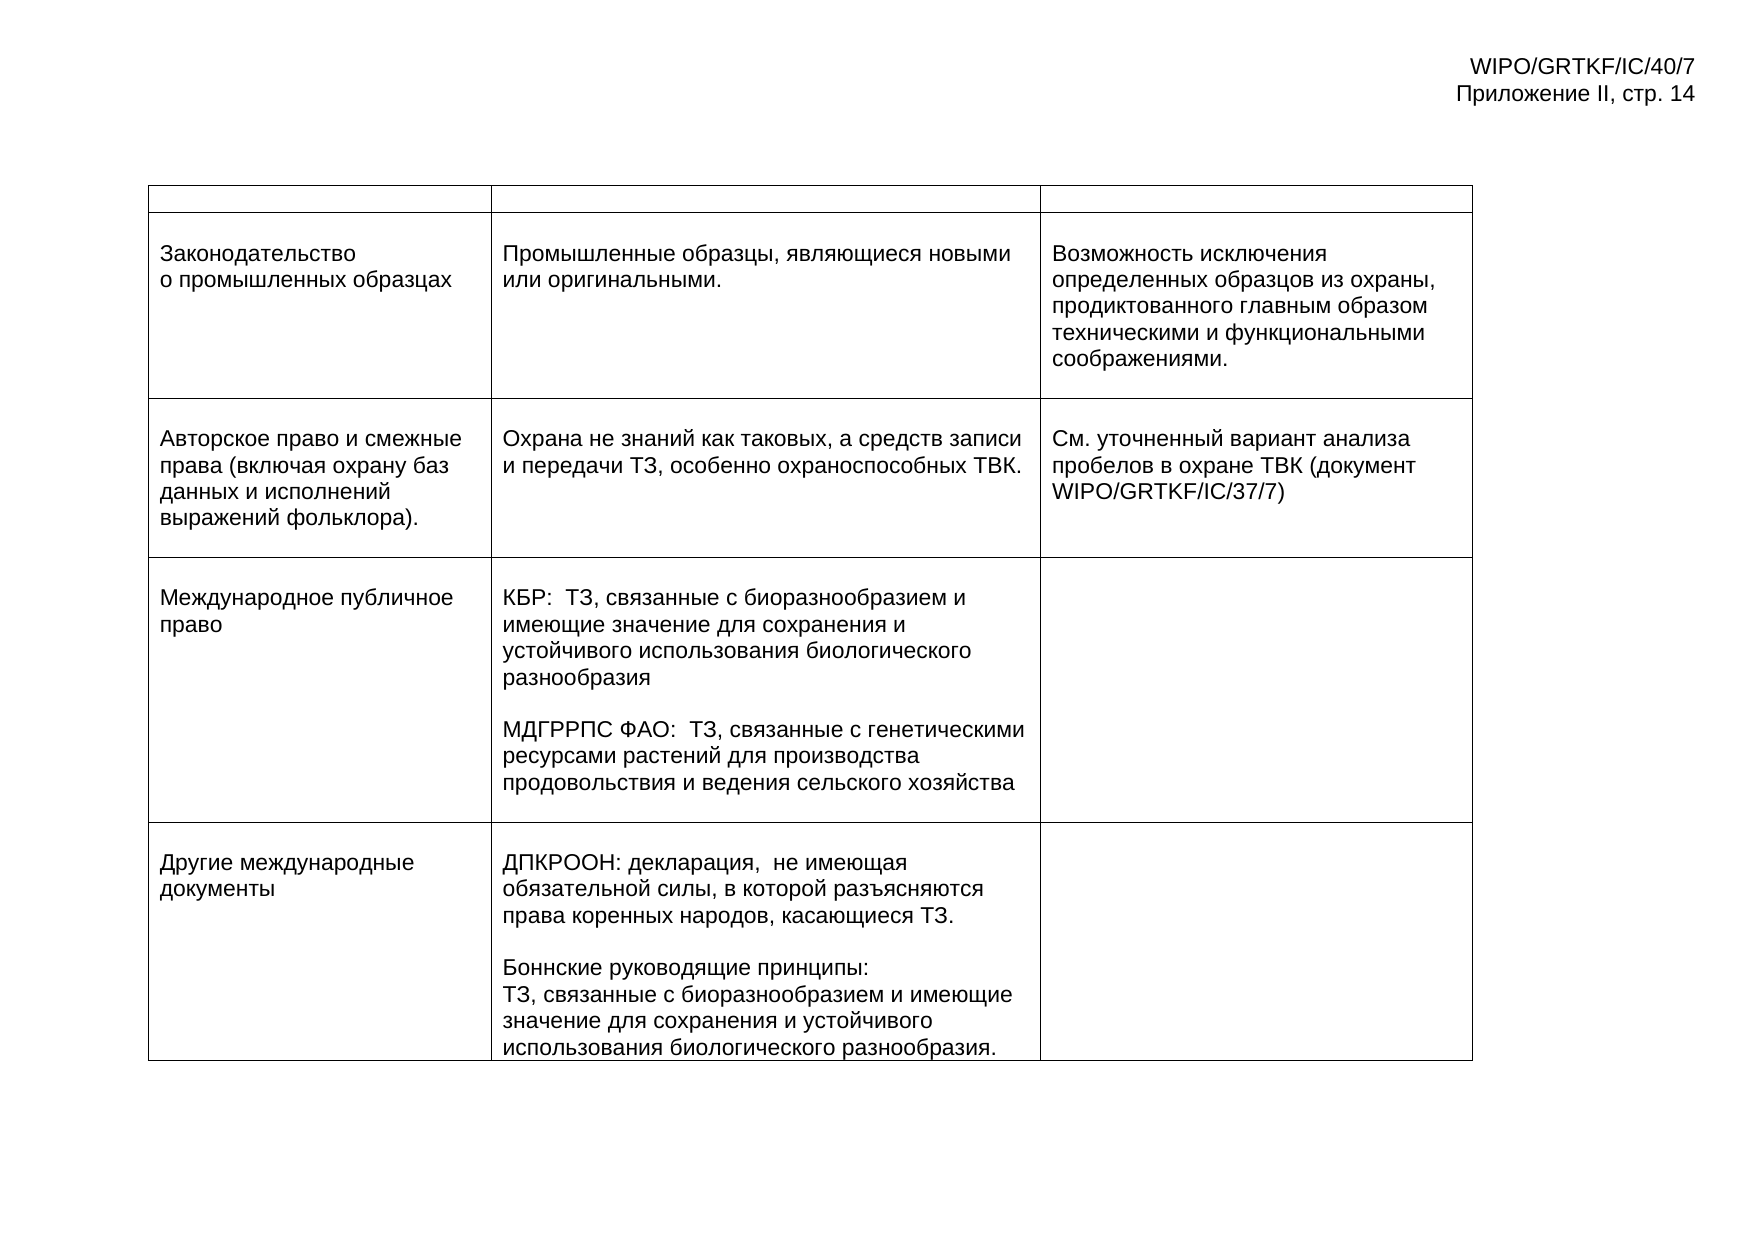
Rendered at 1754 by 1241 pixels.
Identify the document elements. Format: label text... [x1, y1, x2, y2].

table_cell [1041, 186, 1472, 212]
table_cell КБР: ТЗ, связанные с биоразнообразием и имеющие значение для сохранения и устойчивого использования биологического разнообразия МДГРРПС ФАО: ТЗ, связанные с генетическими ресурсами растений для производства продовольствия и ведения сельского хозяйства [492, 558, 1040, 822]
table_cell Промышленные образцы, являющиеся новыми или оригинальными. [492, 213, 1040, 398]
table_cell Законодательство о промышленных образцах [149, 213, 491, 398]
table_cell [1041, 823, 1472, 1060]
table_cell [149, 186, 491, 212]
table_cell См. уточненный вариант анализа пробелов в охране ТВК (документ WIPO/GRTKF/IC/37/7) [1041, 399, 1472, 557]
table_cell Охрана не знаний как таковых, а средств записи и передачи ТЗ, особенно охраноспособных ТВК. [492, 399, 1040, 557]
table_cell Авторское право и смежные права (включая охрану баз данных и исполнений выражений фольклора). [149, 399, 491, 557]
table_cell Другие международные документы [149, 823, 491, 1060]
table_cell [1041, 558, 1472, 822]
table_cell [492, 186, 1040, 212]
table_cell ДПКРООН: декларация, не имеющая обязательной силы, в которой разъясняются права коренных народов, касающиеся ТЗ. Боннские руководящие принципы: ТЗ, связанные с биоразнообразием и имеющие значение для сохранения и устойчивого использования биологического разнообразия. [492, 823, 1040, 1060]
table_cell Возможность исключения определенных образцов из охраны, продиктованного главным образом техническими и функциональными соображениями. [1041, 213, 1472, 398]
table_cell Международное публичное право [149, 558, 491, 822]
